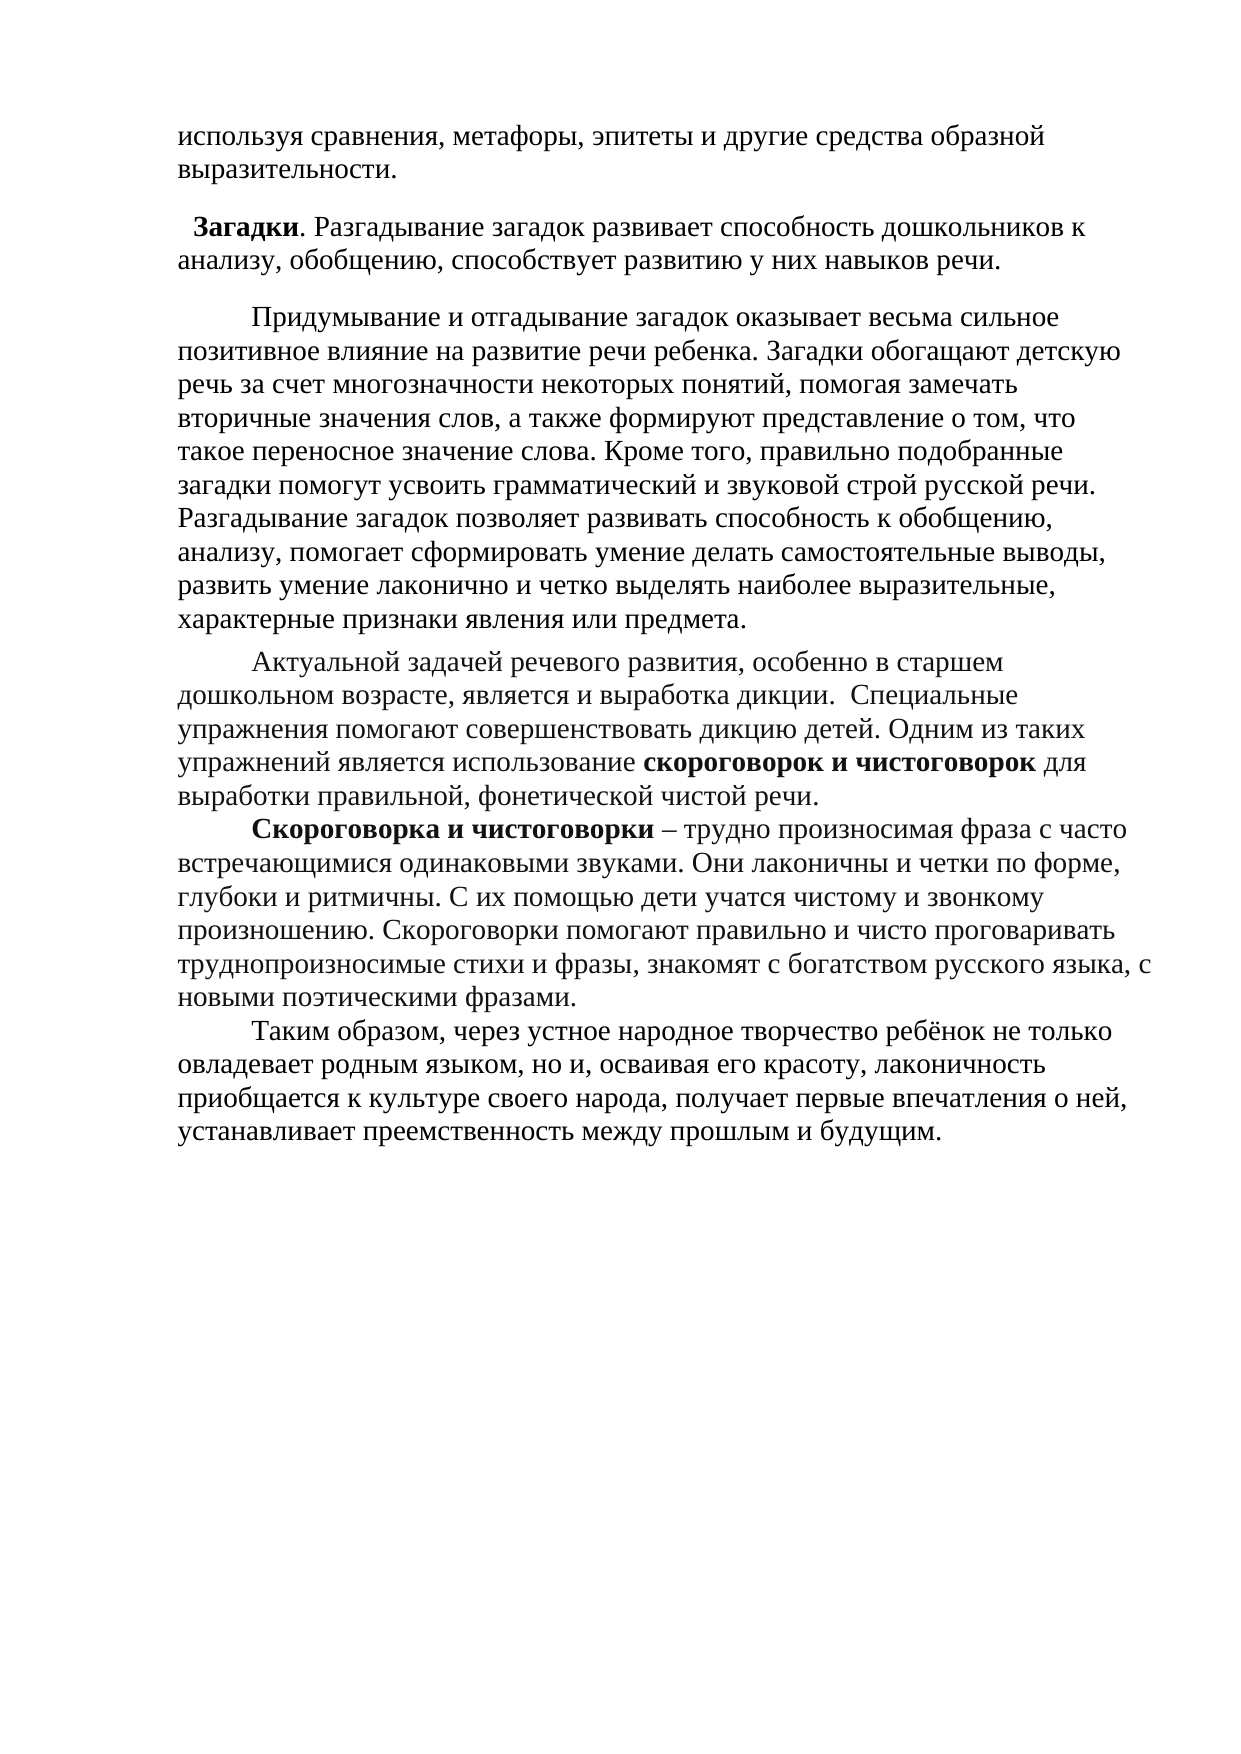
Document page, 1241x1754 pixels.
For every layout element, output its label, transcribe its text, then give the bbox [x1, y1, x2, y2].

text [177, 118, 1152, 185]
text Загадки. Разгадывание загадок развивает способность дошкольников к анализу, обобщению, способствует развитию у них навыков речи. [177, 209, 1152, 276]
text Придумывание и отгадывание загадок оказывает весьма сильное позитивное влияние на развитие речи ребенка. Загадки обогащают детскую речь за счет многозначности некоторых понятий, помогая замечать вторичные значения слов, а также формируют представление о том, что такое переносное значение слова. Кроме того, правильно подобранные загадки помогут усвоить грамматический и звуковой строй русской речи. Разгадывание загадок позволяет развивать способность к обобщению, анализу, помогает сформировать умение делать самостоятельные выводы, развить умение лаконично и четко выделять наиболее выразительные, характерные признаки явления или предмета. [177, 299, 1136, 634]
text Актуальной задачей речевого развития, особенно в старшем дошкольном возрасте, является и выработка дикции. Специальные упражнения помогают совершенствовать дикцию детей. Одним из таких упражнений является использование скороговорок и чистоговорок для выработки правильной, фонетической чистой речи. [177, 644, 1152, 812]
text Таким образом, через устное народное творчество ребёнок не только овладевает родным языком, но и, осваивая его красоту, лаконичность приобщается к культуре своего народа, получает первые впечатления о ней, устанавливает преемственность между прошлым и будущим. [177, 1013, 1152, 1147]
text Скороговорка и чистоговорки – трудно произносимая фраза с часто встречающимися одинаковыми звуками. Они лаконичны и четки по форме, глубоки и ритмичны. С их помощью дети учатся чистому и звонкому произношению. Скороговорки помогают правильно и чисто проговаривать труднопроизносимые стихи и фразы, знакомят с богатством русского языка, с новыми поэтическими фразами. [177, 812, 1152, 1013]
